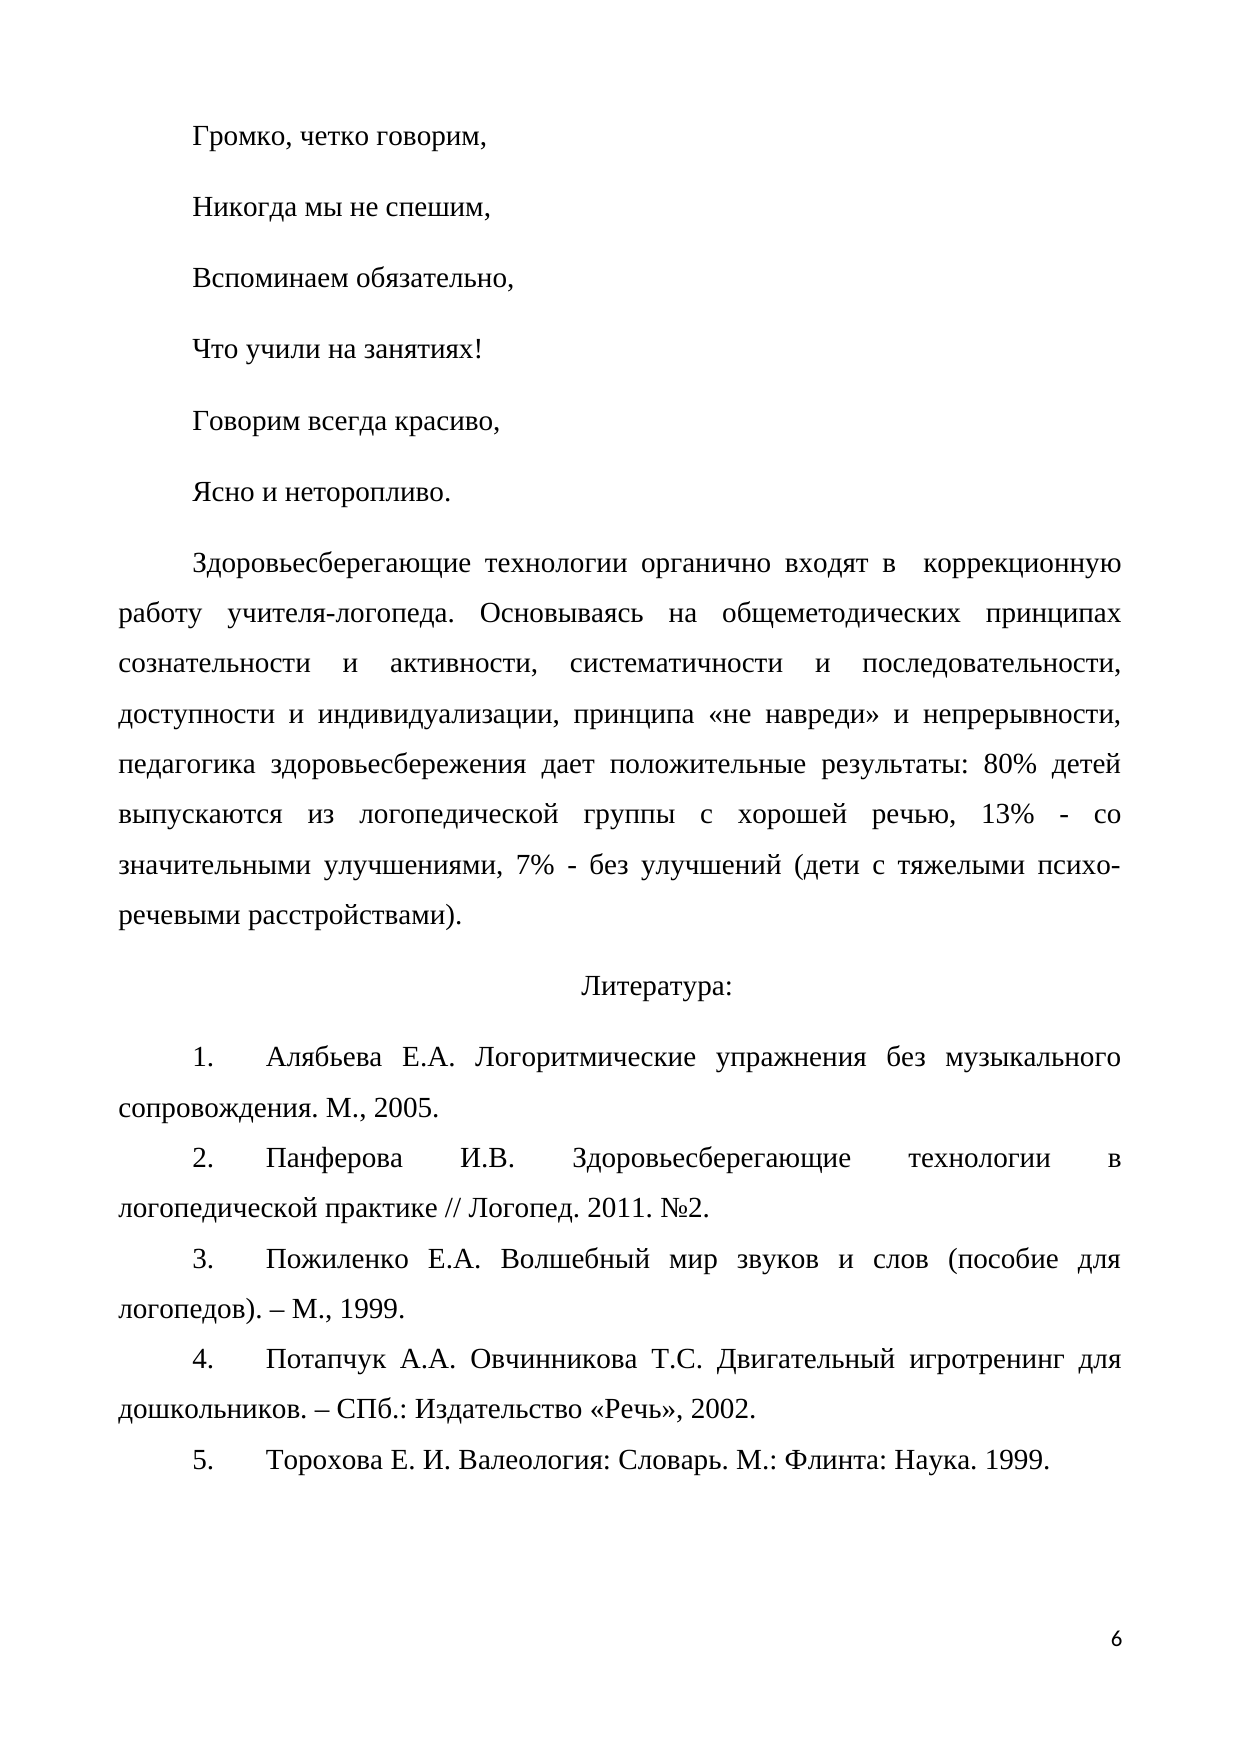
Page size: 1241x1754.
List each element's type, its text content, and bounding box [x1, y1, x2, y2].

text Говорим всегда красиво, [118, 403, 1122, 436]
list Алябьева Е.А. Логоритмические упражнения без музыкального сопровождения. М., 2005. [118, 1039, 1122, 1123]
list Торохова Е. И. Валеология: Словарь. М.: Флинта: Наука. 1999. [118, 1442, 1122, 1476]
text Ясно и неторопливо. [118, 474, 1122, 507]
text Здоровьесберегающие технологии органично входят в коррекционную работу учителя-логопеда. Основываясь на общеметодических принципах сознательности и активности, систематичности и последовательности, доступности и индивидуализации, принципа «не навреди» и непрерывности, педагогика здоровьесбережения дает положительные результаты: 80% детей выпускаются из логопедической группы с хорошей речью, 13% - со значительными улучшениями, 7% - без улучшений (дети с тяжелыми психо-речевыми расстройствами). [118, 545, 1122, 931]
text Вспоминаем обязательно, [118, 260, 1122, 294]
list Пожиленко Е.А. Волшебный мир звуков и слов (пособие для логопедов). – М., 1999. [118, 1241, 1122, 1324]
text Что учили на занятиях! [118, 332, 1122, 365]
text Никогда мы не спешим, [118, 189, 1122, 223]
text Громко, четко говорим, [118, 118, 1122, 152]
list Потапчук А.А. Овчинникова Т.С. Двигательный игротренинг для дошкольников. – СПб.: Издательство «Речь», 2002. [118, 1341, 1122, 1425]
list Панферова И.В. Здоровьесберегающие технологии в логопедической практике // Логопед. 2011. №2. [118, 1140, 1122, 1224]
text Литература: [118, 968, 1122, 1002]
